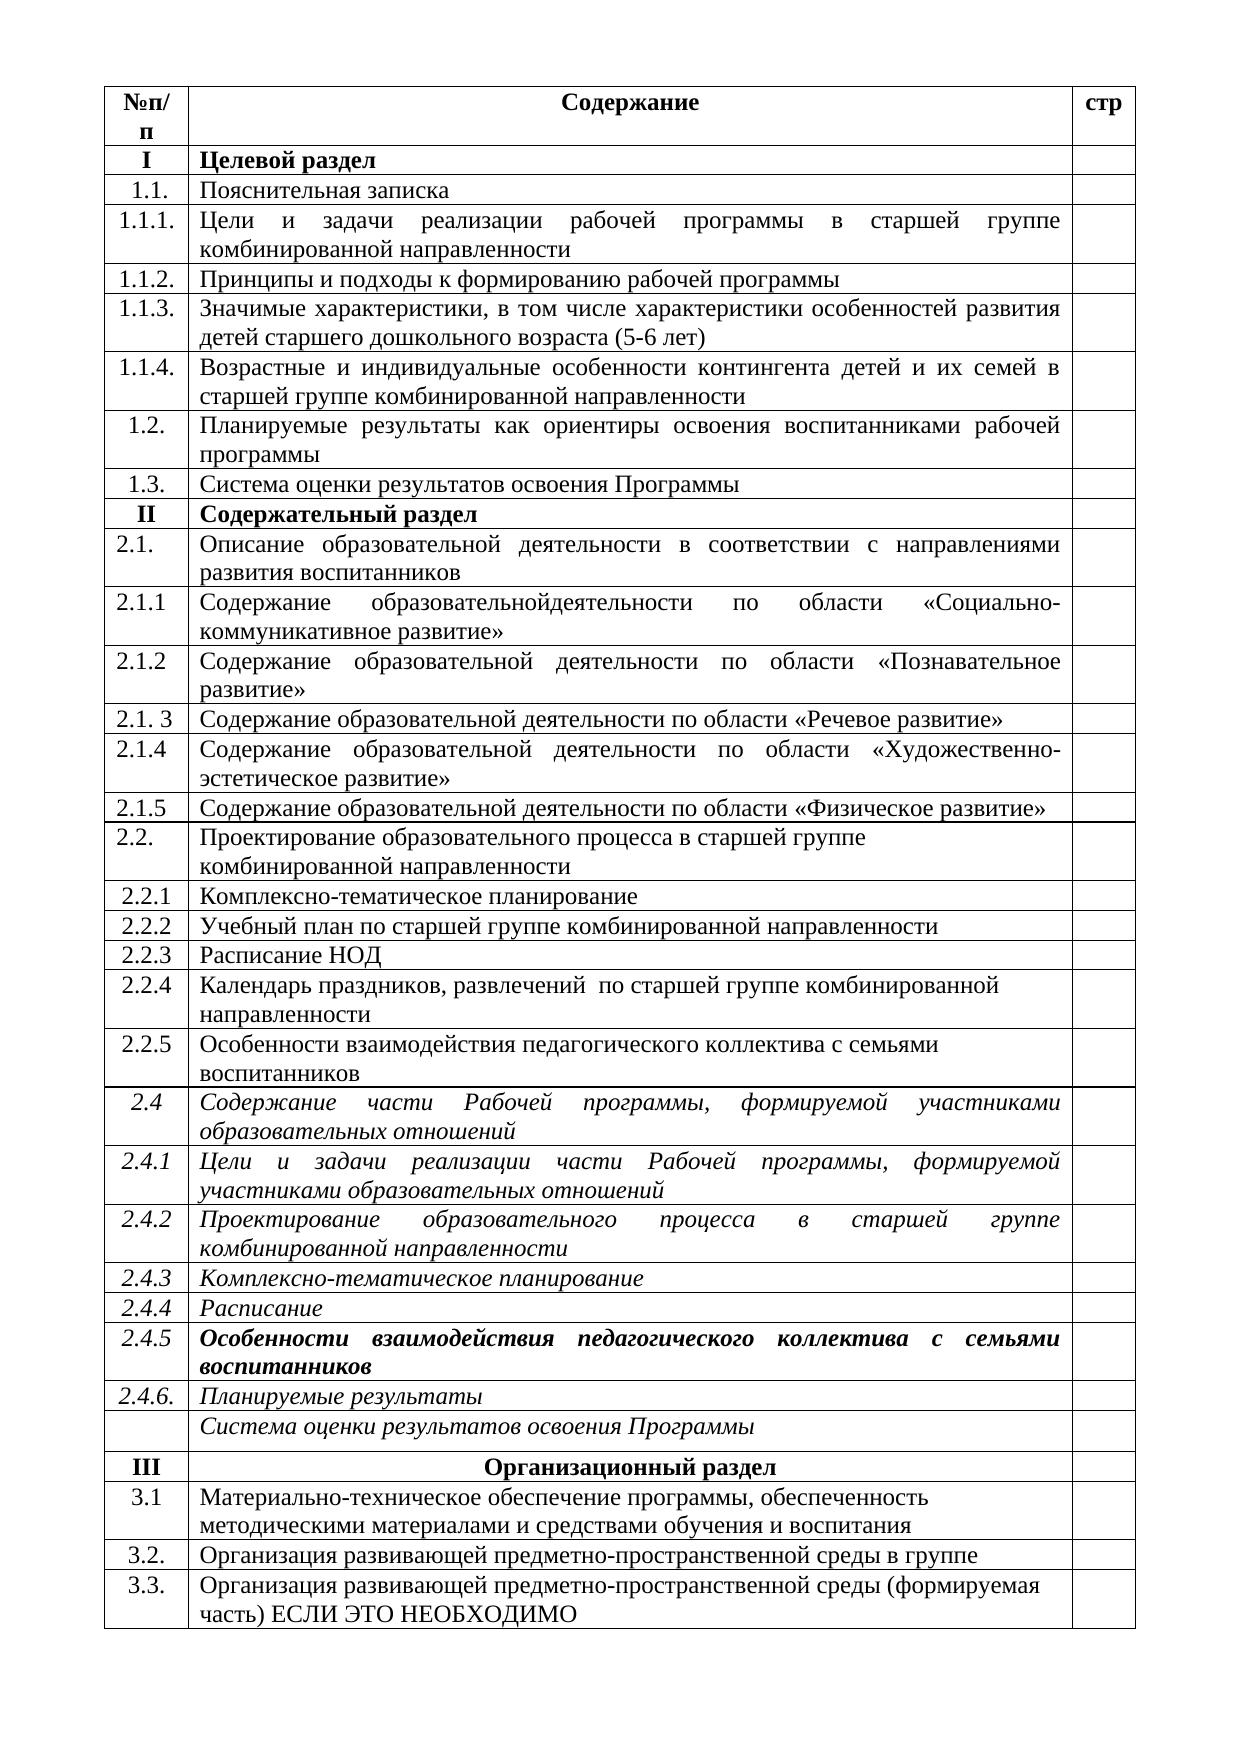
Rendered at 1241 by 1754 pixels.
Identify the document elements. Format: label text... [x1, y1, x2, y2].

table_cell Организация развивающей предметно-пространственной среды (формируемая часть) ЕСЛИ ЭТО НЕОБХОДИМО [189, 1570, 1072, 1628]
table_cell I [105, 146, 188, 174]
table_cell Система оценки результатов освоения Программы [189, 469, 1072, 498]
table_cell 2.2.1 [105, 881, 188, 910]
table_cell [1073, 1323, 1135, 1380]
table_cell 1.1.4. [105, 352, 188, 409]
table_cell Расписание [189, 1293, 1072, 1322]
table_cell 2.1.1 [105, 587, 188, 645]
table_cell 2.2.2 [105, 911, 188, 939]
table_cell 3.2. [105, 1540, 188, 1569]
table_cell 2.4.2 [105, 1205, 188, 1262]
table_cell 2.1. [105, 529, 188, 586]
table_cell 1.3. [105, 469, 188, 498]
table_cell [1073, 1293, 1135, 1322]
table_cell 2.4 [105, 1088, 188, 1145]
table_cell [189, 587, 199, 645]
table_cell Содержание образовательной деятельности по области «Физическое развитие» [189, 793, 1072, 821]
table_cell 2.4.5 [105, 1323, 188, 1380]
table_cell [1073, 1263, 1135, 1292]
table_cell Календарь праздников, развлечений по старшей группе комбинированной направленности [189, 970, 1072, 1028]
table_cell [1073, 911, 1135, 939]
table_cell 1.2. [105, 411, 188, 468]
table_cell [1073, 1540, 1135, 1569]
table_cell Значимые характеристики, в том числе характеристики особенностей развития детей старшего дошкольного возраста (5-6 лет) [189, 294, 1072, 351]
table_cell [1073, 646, 1135, 703]
table_header №п/п [105, 87, 188, 144]
table_header стр [1073, 87, 1135, 144]
table_cell Цели и задачи реализации части Рабочей программы, формируемой участниками образовательных отношений [189, 1146, 531, 1203]
table_cell О​собенности взаимодействия педагогического коллектива с семьями воспитанников [189, 1029, 1072, 1086]
table_cell [1073, 499, 1135, 528]
table_cell 2.2.3 [105, 941, 188, 969]
table_cell Содержательный раздел [189, 499, 1072, 528]
table_cell Организационный раздел [189, 1452, 1072, 1481]
table_cell 2.4.4 [105, 1293, 188, 1322]
table_cell [1073, 1381, 1135, 1410]
table_cell [1073, 881, 1135, 910]
table_cell 2.4.1 [105, 1146, 188, 1203]
table_cell Пояснительная записка [189, 175, 1072, 204]
table_cell [1073, 734, 1135, 792]
table_cell Принципы и подходы к формированию рабочей программы [189, 264, 1072, 292]
table_cell Планируемые результаты [189, 1381, 1072, 1410]
table_cell [1073, 823, 1135, 880]
table_cell Проектирование образовательного процесса в старшей группе комбинированной направленности [189, 1205, 1072, 1262]
table_cell [1073, 1411, 1135, 1451]
table_cell Учебный план по старшей группе комбинированной направленности [189, 911, 1072, 939]
table_cell 2.2. [105, 823, 188, 880]
table_cell [1073, 1452, 1135, 1481]
table_cell Цели и задачи реализации части Рабочей программы, формируемой участниками образовательных отношений [664, 1146, 1072, 1203]
table_header Содержание [189, 87, 1072, 144]
table_cell [1073, 1146, 1135, 1203]
table_cell [1073, 793, 1135, 821]
table_cell [1073, 205, 1135, 263]
table_cell О​собенности взаимодействия педагогического коллектива с семьями воспитанников [189, 1323, 1072, 1380]
table_cell [1073, 146, 1135, 174]
table_cell 2.2.4 [105, 970, 188, 1028]
table_cell 2.2.5 [105, 1029, 188, 1086]
table_cell Содержание части Рабочей программы, формируемой участниками образовательных отношений [516, 1088, 1072, 1145]
table_cell Проектирование образовательного процесса в старшей группе комбинированной направленности [189, 823, 1072, 880]
table_cell Содержание образовательной деятельности по области «Художественно-эстетическое развитие» [189, 734, 1072, 792]
table_cell 1.1.2. [105, 264, 188, 292]
table_cell [1073, 1482, 1135, 1539]
table_cell Материально-техническое обеспечение программы, обеспеченность методическими материалами и средствами обучения и воспитания [189, 1482, 1072, 1539]
table_cell 2.1.4 [105, 734, 188, 792]
table_cell [1073, 175, 1135, 204]
table_cell [1073, 587, 1135, 645]
table_cell 3.1 [105, 1482, 188, 1539]
table_cell 2.4.3 [105, 1263, 188, 1292]
table_cell 1.1. [105, 175, 188, 204]
table_cell 1.1.3. [105, 294, 188, 351]
table_cell [1073, 704, 1135, 733]
table_cell Целевой раздел [189, 146, 1072, 174]
table_cell Организация развивающей предметно-пространственной среды в группе [189, 1540, 1072, 1569]
table_cell [1073, 294, 1135, 351]
table_cell 2.1.2 [105, 646, 188, 703]
table_cell [1073, 1029, 1135, 1086]
table_cell 1.1.1. [105, 205, 188, 263]
table_cell [1073, 970, 1135, 1028]
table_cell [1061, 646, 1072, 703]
table_cell 2.4.6. [105, 1381, 188, 1410]
table_cell [1073, 1205, 1135, 1262]
table_cell Планируемые результаты как ориентиры освоения воспитанниками рабочей программы [189, 411, 1072, 468]
table_cell Описание образовательной деятельности в соответствии с направлениями развития воспитанников [189, 529, 1072, 586]
table_cell Содержание образовательной деятельности по области «Речевое развитие» [189, 704, 1072, 733]
table_cell 2.1.5 [105, 793, 188, 821]
table_cell Комплексно-тематическое планирование [189, 1263, 1072, 1292]
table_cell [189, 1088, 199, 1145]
table_cell 2.1. 3 [105, 704, 188, 733]
table_cell II [105, 499, 188, 528]
table_cell [1073, 1088, 1135, 1145]
table_cell Расписание НОД [189, 941, 1072, 969]
table_cell Цели и задачи реализации рабочей программы в старшей группе комбинированной направленности [189, 205, 1072, 263]
table_cell [105, 1411, 188, 1451]
table_cell III [105, 1452, 188, 1481]
table_cell 3.3. [105, 1570, 188, 1628]
table_cell [1073, 1570, 1135, 1628]
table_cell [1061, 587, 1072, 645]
table_cell [1073, 941, 1135, 969]
table_cell [1073, 352, 1135, 409]
table_cell Возрастные и индивидуальные особенности контингента детей и их семей в старшей группе комбинированной направленности [189, 352, 1072, 409]
table_cell [1073, 411, 1135, 468]
table_cell Система оценки результатов освоения Программы [189, 1411, 1072, 1451]
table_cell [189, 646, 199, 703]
table_cell Комплексно-тематическое планирование [189, 881, 1072, 910]
table_cell [1073, 529, 1135, 586]
table_cell [1073, 264, 1135, 292]
table_cell [1073, 469, 1135, 498]
